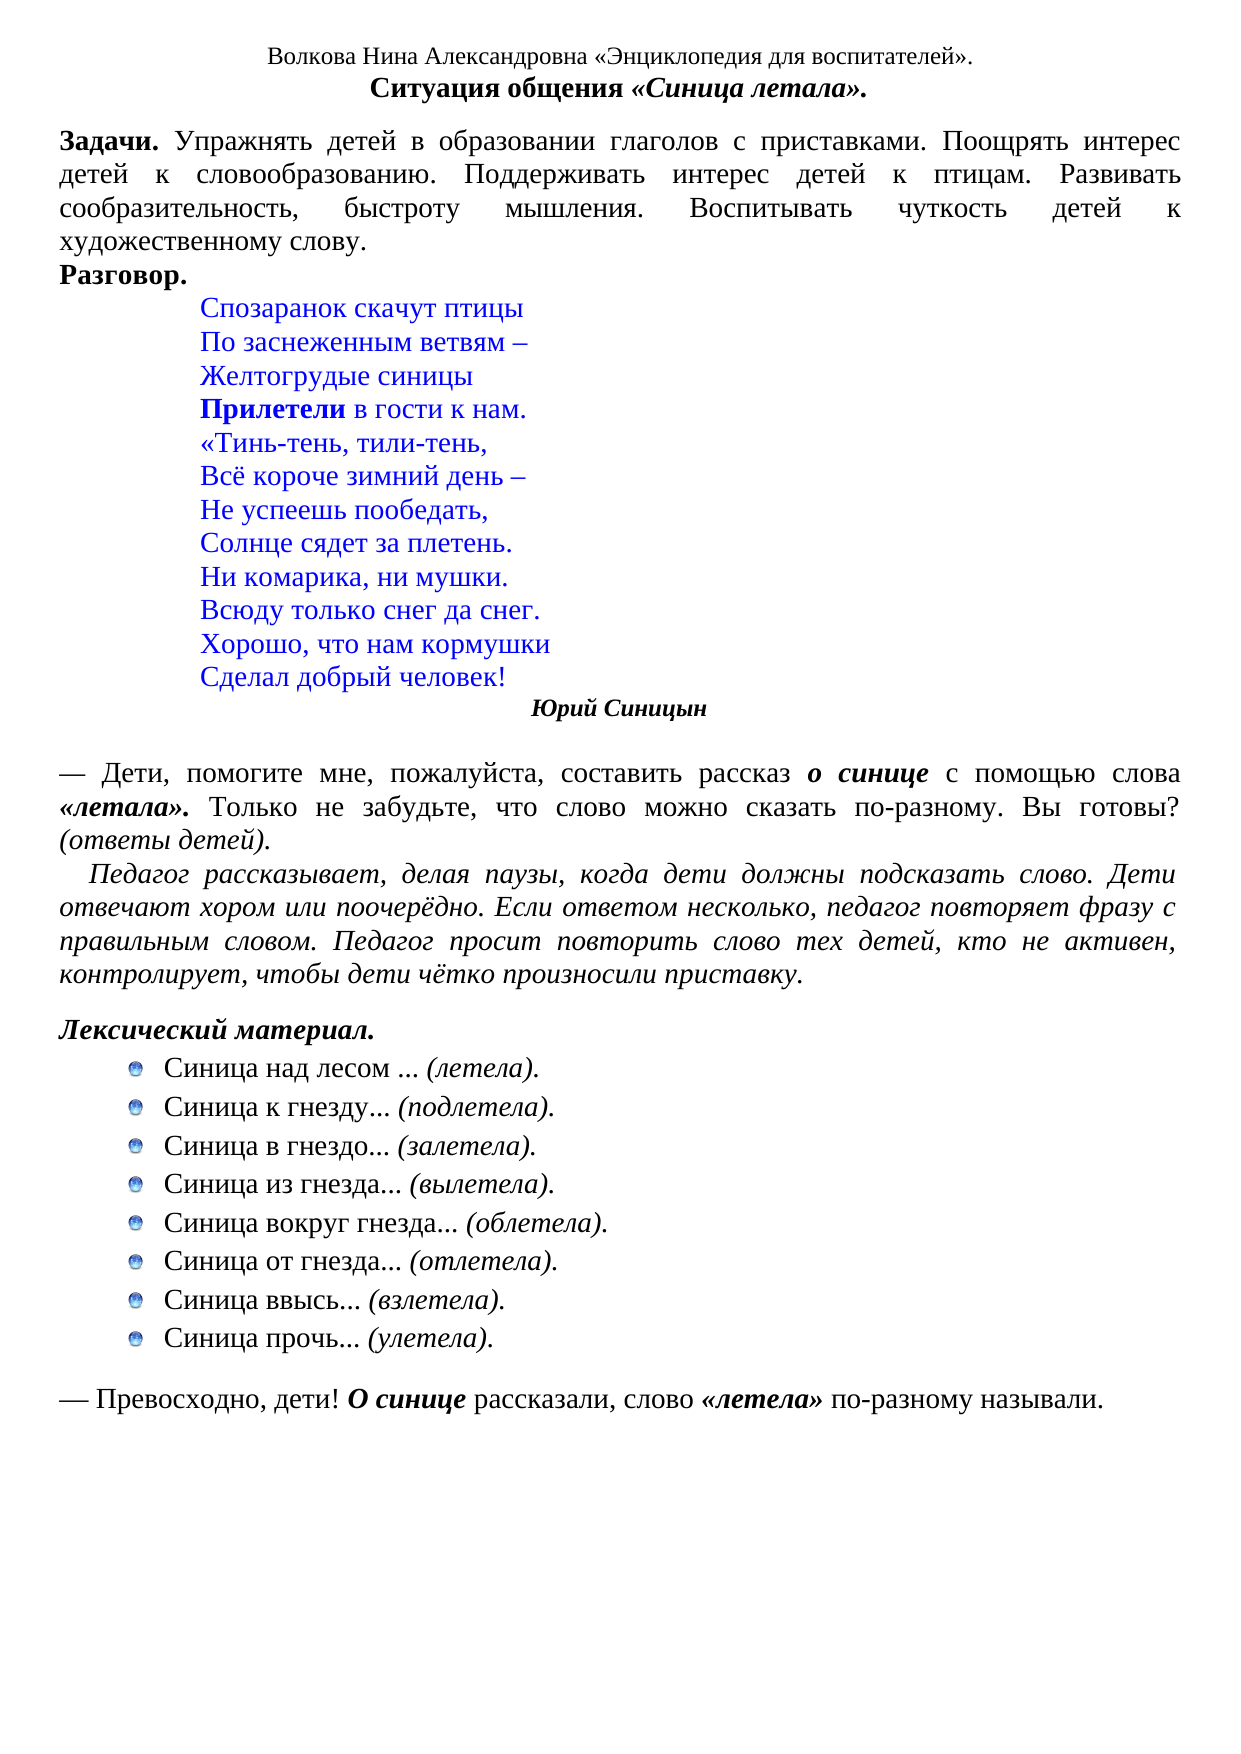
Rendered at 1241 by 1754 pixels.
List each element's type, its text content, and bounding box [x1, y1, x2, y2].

picture [127, 1292, 144, 1310]
text Разговор. [59, 257, 1181, 291]
text Педагог рассказывает, делая паузы, когда дети должны подсказать слово. Дети отвечают хором или поочерёдно. Если ответом несколько, педагог повторяет фразу с правильным словом. Педагог просит повторить слово тех детей, кто не активен, контролирует, чтобы дети чётко произносили приставку. [59, 856, 1180, 990]
list Синица ввысь... (взлетела). [126, 1282, 1181, 1315]
list Синица прочь... (улетела). [126, 1320, 1181, 1354]
text По заснеженным ветвям – [200, 324, 1181, 358]
text Солнце сядет за плетень. [200, 525, 1181, 559]
text Желтогрудые синицы [200, 358, 1181, 391]
text Хорошо, что нам кормушки [200, 626, 1181, 659]
text Ни комарика, ни мушки. [200, 559, 1181, 592]
list Синица над лесом ... (летела). [126, 1051, 1181, 1084]
list Синица от гнезда... (отлетела). [126, 1243, 1181, 1277]
text Спозаранок скачут птицы [200, 291, 1181, 324]
text Сделал добрый человек! [200, 659, 1181, 693]
text Ситуация общения «Синица летала». [59, 70, 1181, 104]
text Не успеешь пообедать, [200, 492, 1181, 525]
text «Тинь-тень, тили-тень, [200, 425, 1181, 458]
text Прилетели в гости к нам. [200, 391, 1181, 425]
list Синица из гнезда... (вылетела). [126, 1166, 1181, 1200]
picture [127, 1061, 144, 1078]
picture [127, 1254, 144, 1271]
text Юрий Синицын [59, 693, 1181, 722]
picture [127, 1176, 144, 1194]
text Лексический материал. [59, 1012, 1181, 1046]
picture [127, 1138, 144, 1155]
list Синица в гнездо... (залетела). [126, 1128, 1181, 1161]
text — Дети, помогите мне, пожалуйста, составить рассказ о синице с помощью слова «летала». Только не забудьте, что слово можно сказать по-разному. Вы готовы? (ответы детей). [59, 755, 1181, 856]
picture [127, 1099, 144, 1117]
list Синица вокруг гнезда... (облетела). [126, 1205, 1181, 1238]
text Задачи. Упражнять детей в образовании глаголов с приставками. Поощрять интерес детей к словообразованию. Поддерживать интерес детей к птицам. Развивать сообразительность, быстроту мышления. Воспитывать чуткость детей к художественному слову. [59, 123, 1181, 257]
text — Превосходно, дети! О синице рассказали, слово «летела» по-разному называли. [59, 1381, 1181, 1414]
text Всюду только снег да снег. [200, 592, 1181, 626]
picture [127, 1215, 144, 1232]
text Всё короче зимний день – [200, 458, 1181, 492]
picture [127, 1331, 144, 1348]
list Синица к гнезду... (подлетела). [126, 1089, 1181, 1123]
